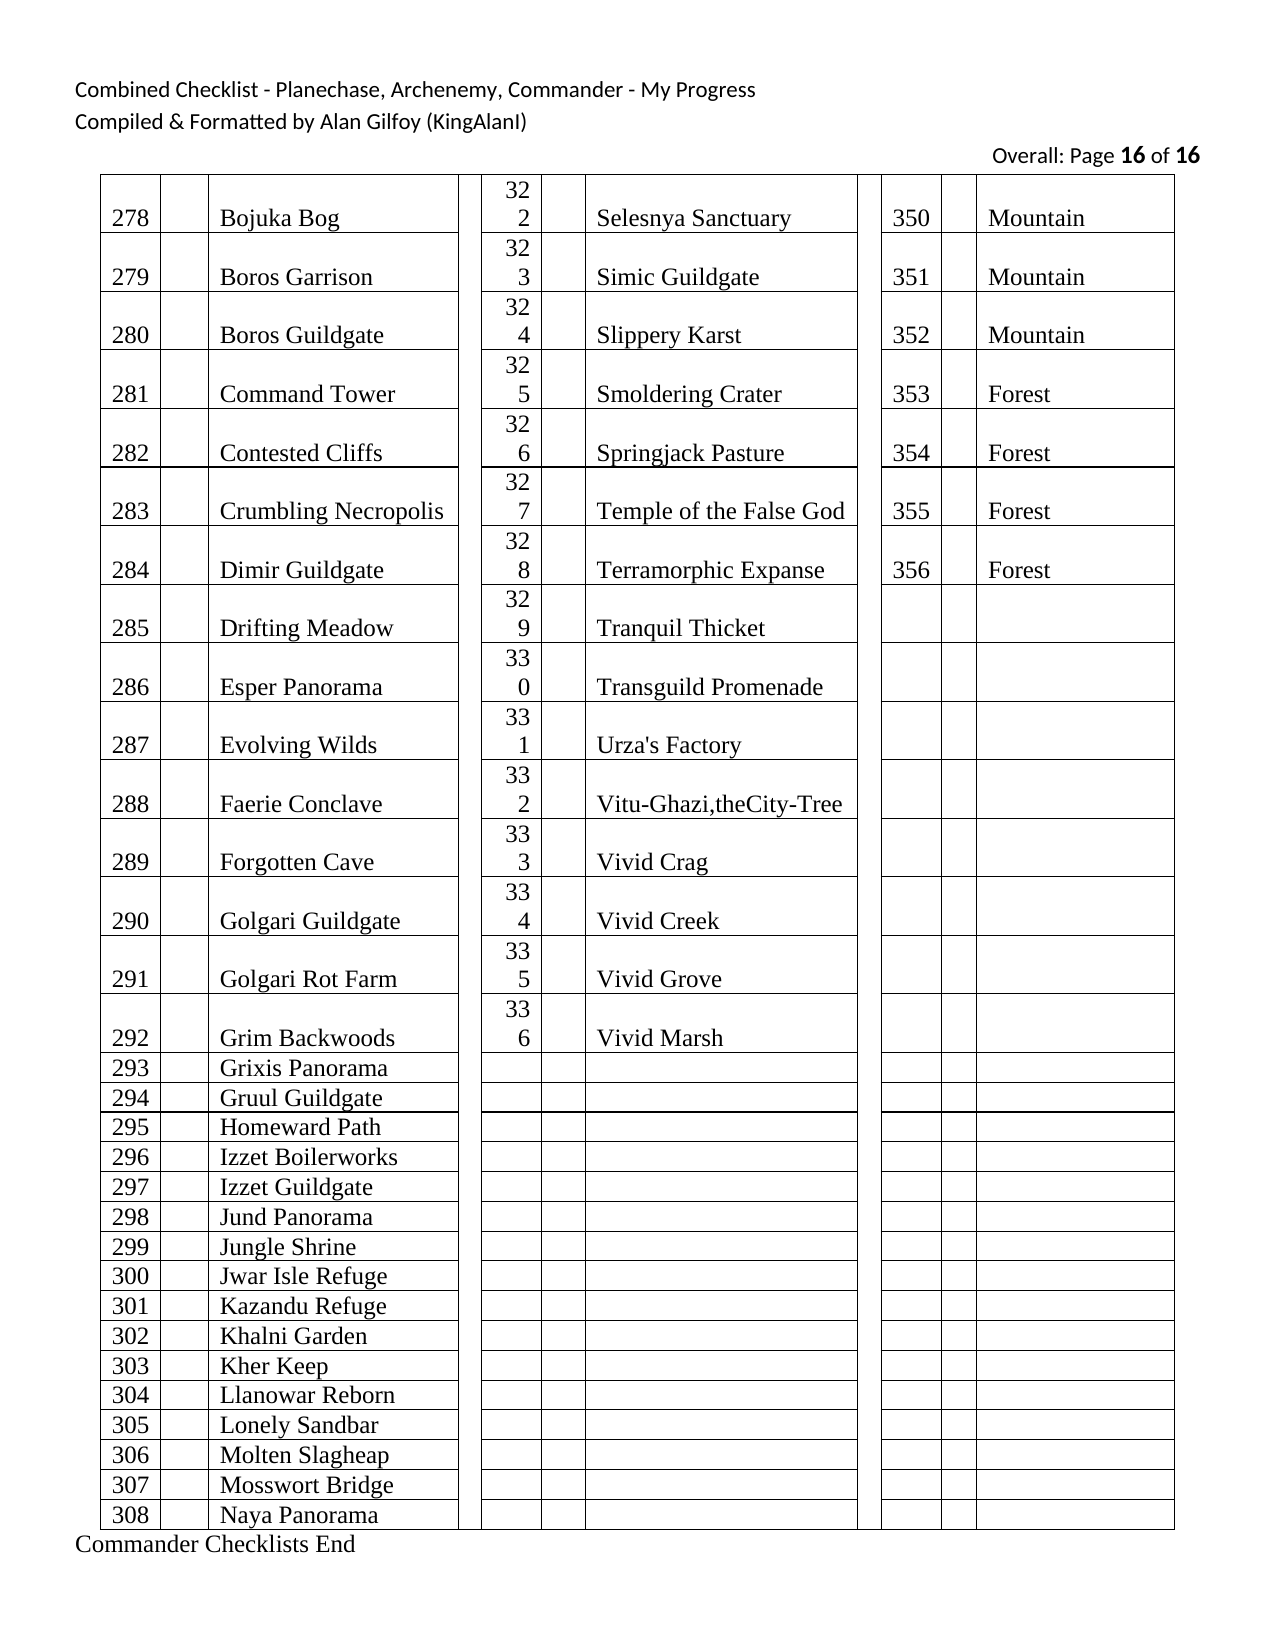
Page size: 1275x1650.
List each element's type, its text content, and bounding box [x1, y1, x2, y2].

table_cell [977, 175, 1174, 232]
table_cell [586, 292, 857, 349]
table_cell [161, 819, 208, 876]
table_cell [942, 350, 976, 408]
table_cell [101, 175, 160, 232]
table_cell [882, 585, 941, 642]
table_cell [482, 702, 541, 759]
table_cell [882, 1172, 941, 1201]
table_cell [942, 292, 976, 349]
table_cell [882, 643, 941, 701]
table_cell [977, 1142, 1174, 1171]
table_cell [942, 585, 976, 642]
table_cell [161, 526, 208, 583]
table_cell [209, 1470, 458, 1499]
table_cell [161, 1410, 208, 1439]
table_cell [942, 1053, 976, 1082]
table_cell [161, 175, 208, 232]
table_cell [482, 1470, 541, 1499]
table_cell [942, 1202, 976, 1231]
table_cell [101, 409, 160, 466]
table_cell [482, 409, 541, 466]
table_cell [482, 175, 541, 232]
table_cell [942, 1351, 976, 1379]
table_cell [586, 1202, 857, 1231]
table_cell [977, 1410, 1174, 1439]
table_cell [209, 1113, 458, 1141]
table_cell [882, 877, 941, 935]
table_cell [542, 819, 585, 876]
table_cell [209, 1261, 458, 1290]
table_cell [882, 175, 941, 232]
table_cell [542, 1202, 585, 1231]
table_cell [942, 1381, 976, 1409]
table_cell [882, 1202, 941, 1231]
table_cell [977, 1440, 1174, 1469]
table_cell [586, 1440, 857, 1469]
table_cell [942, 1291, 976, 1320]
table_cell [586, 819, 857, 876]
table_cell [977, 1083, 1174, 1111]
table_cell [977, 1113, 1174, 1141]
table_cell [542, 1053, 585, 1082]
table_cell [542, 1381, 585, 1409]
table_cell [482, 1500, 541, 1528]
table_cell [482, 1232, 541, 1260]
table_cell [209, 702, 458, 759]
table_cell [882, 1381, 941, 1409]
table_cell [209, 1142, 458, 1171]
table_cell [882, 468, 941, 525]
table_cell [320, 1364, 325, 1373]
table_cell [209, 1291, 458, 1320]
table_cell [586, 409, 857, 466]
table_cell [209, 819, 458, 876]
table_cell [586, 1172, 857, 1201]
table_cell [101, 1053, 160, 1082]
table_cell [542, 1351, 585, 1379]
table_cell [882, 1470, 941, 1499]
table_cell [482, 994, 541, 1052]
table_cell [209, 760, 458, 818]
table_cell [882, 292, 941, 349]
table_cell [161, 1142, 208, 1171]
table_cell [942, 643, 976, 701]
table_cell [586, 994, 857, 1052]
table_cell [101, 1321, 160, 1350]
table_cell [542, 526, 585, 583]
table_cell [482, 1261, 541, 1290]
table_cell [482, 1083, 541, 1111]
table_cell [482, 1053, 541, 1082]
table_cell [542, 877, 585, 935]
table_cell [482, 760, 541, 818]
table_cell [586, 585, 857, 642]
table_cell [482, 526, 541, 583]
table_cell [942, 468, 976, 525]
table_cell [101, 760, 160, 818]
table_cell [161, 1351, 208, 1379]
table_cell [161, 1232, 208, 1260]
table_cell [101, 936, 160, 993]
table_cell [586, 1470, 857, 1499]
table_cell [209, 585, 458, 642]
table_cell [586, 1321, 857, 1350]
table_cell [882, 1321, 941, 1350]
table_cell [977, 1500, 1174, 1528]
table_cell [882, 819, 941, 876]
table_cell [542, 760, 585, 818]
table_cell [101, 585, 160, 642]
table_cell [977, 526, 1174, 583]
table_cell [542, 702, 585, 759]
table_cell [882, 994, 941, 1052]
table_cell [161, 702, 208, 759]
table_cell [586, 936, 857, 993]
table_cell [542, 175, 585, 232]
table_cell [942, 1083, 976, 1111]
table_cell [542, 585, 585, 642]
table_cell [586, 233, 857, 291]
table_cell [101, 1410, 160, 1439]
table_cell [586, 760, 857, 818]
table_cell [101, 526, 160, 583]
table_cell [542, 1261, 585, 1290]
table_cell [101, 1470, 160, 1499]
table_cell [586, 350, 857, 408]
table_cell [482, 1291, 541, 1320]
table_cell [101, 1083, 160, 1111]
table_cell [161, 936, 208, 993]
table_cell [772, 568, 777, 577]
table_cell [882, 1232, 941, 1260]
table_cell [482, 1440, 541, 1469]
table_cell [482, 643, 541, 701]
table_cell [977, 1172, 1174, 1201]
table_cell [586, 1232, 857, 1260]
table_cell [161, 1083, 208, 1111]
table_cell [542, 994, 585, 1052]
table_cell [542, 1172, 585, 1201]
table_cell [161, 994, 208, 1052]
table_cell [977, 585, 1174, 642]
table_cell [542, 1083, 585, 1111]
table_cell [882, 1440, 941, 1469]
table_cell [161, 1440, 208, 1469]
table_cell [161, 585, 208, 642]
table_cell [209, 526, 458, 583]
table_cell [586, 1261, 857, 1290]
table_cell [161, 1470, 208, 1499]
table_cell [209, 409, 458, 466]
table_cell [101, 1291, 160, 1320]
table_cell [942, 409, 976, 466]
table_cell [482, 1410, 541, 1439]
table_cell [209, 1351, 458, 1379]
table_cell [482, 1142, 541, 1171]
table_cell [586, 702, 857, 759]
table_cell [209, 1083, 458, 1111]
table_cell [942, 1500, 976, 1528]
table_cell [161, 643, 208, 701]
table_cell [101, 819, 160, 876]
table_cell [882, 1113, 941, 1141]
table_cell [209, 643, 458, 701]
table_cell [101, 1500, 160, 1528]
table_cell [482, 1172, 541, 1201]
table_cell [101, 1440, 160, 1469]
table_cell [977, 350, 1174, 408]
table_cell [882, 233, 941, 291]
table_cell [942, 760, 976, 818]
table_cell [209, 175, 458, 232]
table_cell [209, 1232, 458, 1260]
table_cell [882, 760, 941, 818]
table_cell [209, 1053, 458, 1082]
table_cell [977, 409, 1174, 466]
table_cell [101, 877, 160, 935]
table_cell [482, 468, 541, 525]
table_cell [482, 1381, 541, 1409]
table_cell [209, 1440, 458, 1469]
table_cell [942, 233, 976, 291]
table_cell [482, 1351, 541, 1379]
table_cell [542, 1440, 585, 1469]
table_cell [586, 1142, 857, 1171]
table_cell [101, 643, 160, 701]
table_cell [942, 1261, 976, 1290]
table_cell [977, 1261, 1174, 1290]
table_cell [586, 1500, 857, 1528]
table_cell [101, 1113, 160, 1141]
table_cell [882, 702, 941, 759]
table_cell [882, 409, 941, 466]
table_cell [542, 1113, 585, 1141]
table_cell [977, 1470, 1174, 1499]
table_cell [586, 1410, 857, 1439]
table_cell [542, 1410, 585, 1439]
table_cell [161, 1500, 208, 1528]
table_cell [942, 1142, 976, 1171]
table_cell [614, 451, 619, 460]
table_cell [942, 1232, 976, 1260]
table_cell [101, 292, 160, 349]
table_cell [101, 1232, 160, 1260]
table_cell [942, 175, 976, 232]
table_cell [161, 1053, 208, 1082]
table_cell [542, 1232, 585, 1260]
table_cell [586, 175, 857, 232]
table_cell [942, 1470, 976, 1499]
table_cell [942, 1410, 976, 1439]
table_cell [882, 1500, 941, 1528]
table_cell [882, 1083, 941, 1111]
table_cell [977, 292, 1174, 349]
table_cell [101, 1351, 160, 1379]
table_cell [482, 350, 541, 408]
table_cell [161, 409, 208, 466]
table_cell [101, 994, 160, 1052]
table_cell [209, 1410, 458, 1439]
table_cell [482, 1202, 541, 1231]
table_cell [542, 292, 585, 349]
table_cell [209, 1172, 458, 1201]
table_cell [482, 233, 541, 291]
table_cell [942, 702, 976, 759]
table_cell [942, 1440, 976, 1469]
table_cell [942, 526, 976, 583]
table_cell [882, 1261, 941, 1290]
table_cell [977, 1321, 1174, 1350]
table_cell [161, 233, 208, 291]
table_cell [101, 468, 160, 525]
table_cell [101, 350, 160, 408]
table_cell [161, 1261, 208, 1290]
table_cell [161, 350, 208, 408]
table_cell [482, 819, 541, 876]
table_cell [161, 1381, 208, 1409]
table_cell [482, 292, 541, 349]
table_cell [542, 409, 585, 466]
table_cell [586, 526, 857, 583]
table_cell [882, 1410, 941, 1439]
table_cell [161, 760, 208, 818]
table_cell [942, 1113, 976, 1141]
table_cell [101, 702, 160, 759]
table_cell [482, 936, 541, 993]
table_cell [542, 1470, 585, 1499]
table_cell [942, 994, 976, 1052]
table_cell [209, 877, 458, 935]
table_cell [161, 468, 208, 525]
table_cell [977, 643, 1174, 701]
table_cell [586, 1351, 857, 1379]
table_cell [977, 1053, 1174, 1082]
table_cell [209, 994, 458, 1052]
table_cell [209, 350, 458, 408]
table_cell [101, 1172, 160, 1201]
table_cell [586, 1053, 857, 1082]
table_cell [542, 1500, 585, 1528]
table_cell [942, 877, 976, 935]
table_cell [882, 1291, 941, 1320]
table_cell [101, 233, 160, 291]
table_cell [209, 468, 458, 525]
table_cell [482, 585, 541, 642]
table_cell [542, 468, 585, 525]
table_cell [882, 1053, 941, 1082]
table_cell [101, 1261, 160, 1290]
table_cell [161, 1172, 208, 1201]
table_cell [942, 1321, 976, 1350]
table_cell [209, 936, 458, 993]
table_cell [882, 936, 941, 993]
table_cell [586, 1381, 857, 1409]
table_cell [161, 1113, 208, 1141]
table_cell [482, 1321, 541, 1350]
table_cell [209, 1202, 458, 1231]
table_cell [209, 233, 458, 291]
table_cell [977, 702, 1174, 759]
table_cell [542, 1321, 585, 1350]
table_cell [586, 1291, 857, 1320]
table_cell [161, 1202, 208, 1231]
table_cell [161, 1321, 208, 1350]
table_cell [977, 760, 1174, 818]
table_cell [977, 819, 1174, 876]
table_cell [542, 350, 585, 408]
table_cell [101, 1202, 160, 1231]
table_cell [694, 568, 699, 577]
text Commander Checklists End [75, 1529, 1200, 1558]
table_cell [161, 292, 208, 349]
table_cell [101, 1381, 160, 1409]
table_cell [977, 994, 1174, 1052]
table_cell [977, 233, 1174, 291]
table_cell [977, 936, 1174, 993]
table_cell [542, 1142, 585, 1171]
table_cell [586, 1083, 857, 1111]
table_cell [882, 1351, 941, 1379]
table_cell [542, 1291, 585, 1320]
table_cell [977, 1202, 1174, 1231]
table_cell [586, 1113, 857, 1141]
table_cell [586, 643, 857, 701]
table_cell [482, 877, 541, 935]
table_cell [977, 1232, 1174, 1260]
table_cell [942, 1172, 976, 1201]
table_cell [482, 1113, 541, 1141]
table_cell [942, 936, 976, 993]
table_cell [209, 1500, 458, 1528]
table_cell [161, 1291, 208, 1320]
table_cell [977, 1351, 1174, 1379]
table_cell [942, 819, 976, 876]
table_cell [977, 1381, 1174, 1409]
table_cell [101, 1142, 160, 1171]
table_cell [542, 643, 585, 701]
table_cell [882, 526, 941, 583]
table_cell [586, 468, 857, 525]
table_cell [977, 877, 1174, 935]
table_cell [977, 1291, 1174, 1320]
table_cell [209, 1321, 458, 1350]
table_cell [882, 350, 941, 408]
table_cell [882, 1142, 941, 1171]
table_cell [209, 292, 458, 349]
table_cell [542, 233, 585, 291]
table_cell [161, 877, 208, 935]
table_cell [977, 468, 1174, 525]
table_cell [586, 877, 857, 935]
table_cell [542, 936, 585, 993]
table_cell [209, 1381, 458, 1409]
